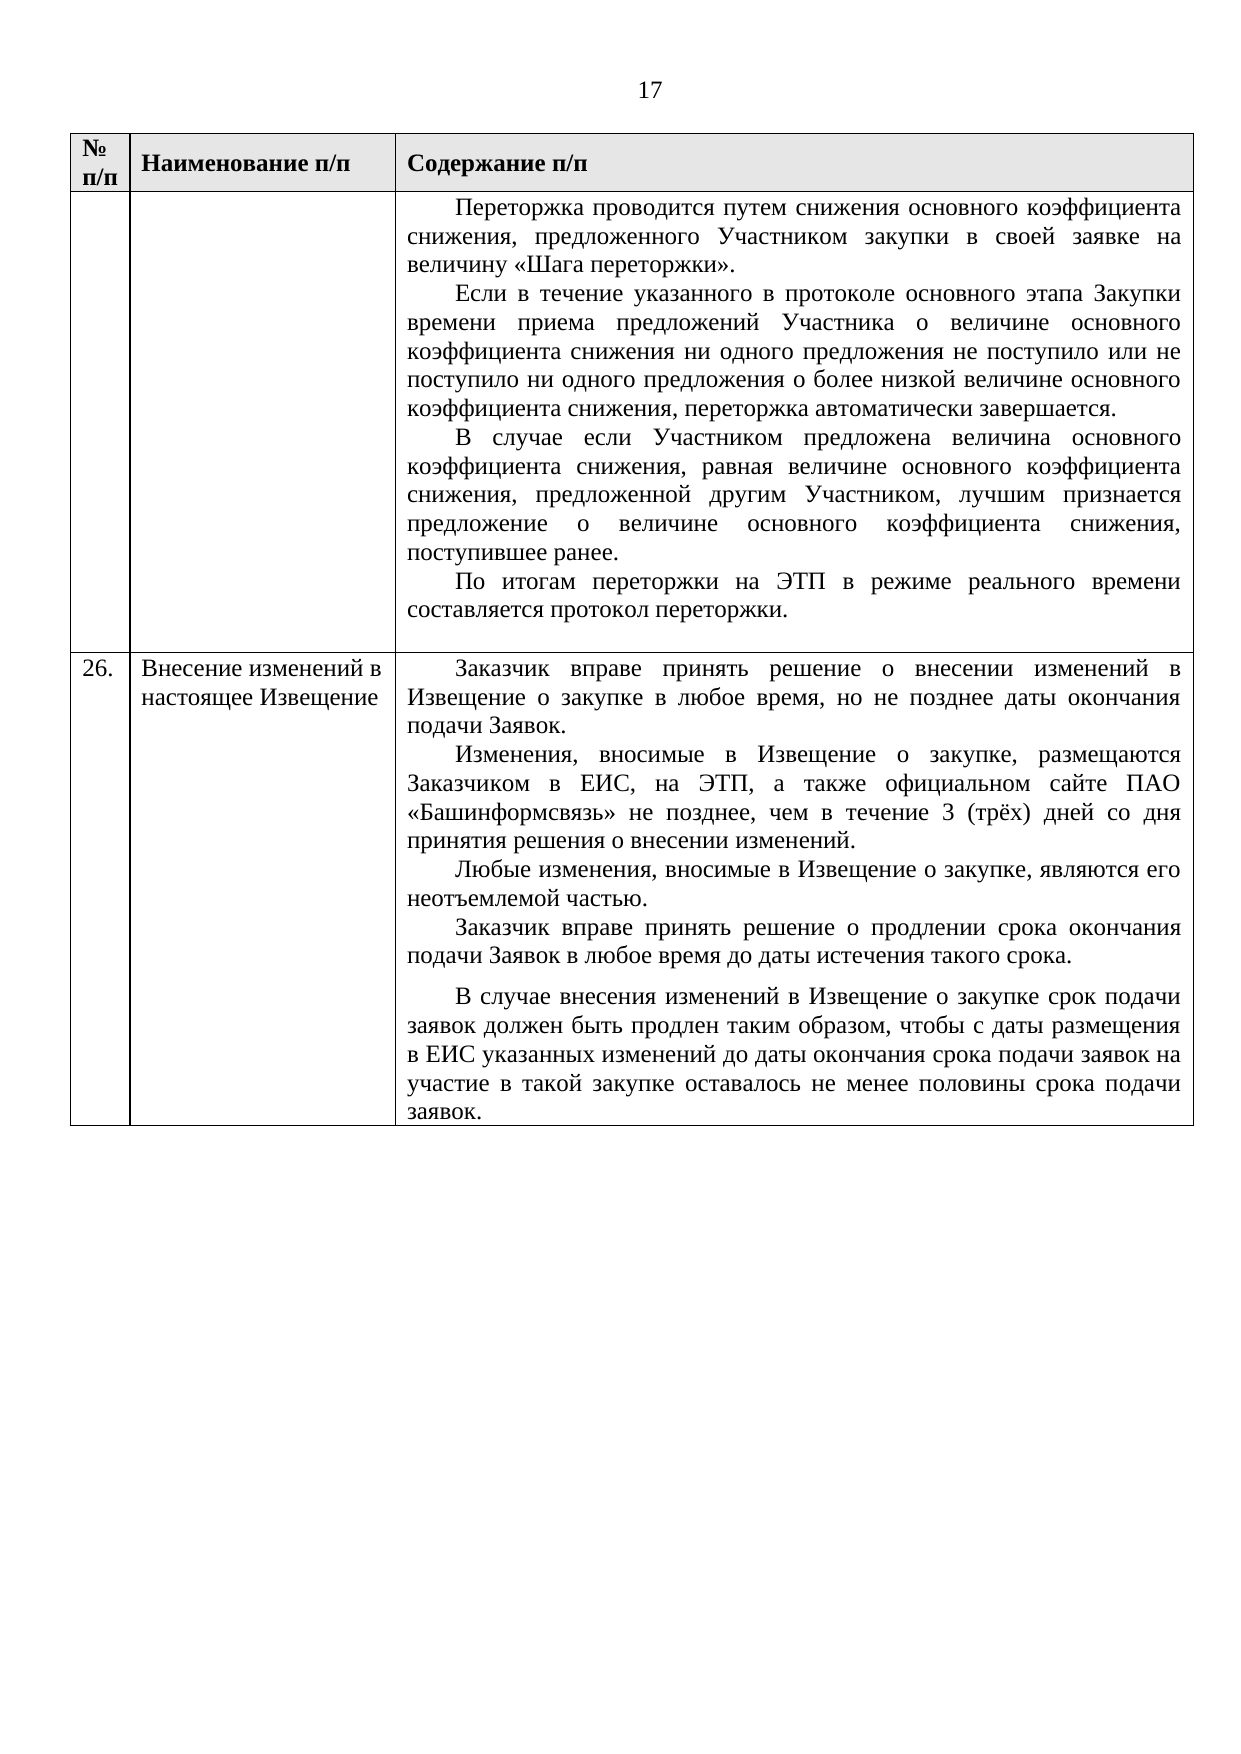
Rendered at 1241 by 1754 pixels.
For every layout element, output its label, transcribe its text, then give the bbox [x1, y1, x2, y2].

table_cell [131, 192, 395, 652]
table_cell [71, 192, 129, 652]
table_cell Заказчик вправе принять решение о внесении изменений в Извещение о закупке в любое время, но не позднее даты окончания подачи Заявок. Изменения, вносимые в Извещение о закупке, размещаются Заказчиком в ЕИС, на ЭТП, а также официальном сайте ПАО «Башинформсвязь» не позднее, чем в течение 3 (трёх) дней со дня принятия решения о внесении изменений. Любые изменения, вносимые в Извещение о закупке, являются его неотъемлемой частью. Заказчик вправе принять решение о продлении срока окончания подачи Заявок в любое время до даты истечения такого срока. В случае внесения изменений в Извещение о закупке срок подачи заявок должен быть продлен таким образом, чтобы с даты размещения в ЕИС указанных изменений до даты окончания срока подачи заявок на участие в такой закупке оставалось не менее половины срока подачи заявок. [396, 653, 1193, 1125]
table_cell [396, 192, 1193, 652]
table_cell [71, 653, 129, 1125]
table_header Наименование п/п [131, 134, 395, 191]
table_cell Внесение изменений в настоящее Извещение [131, 653, 395, 1125]
table_header Содержание п/п [396, 134, 1193, 191]
table_header № п/п [71, 134, 129, 191]
